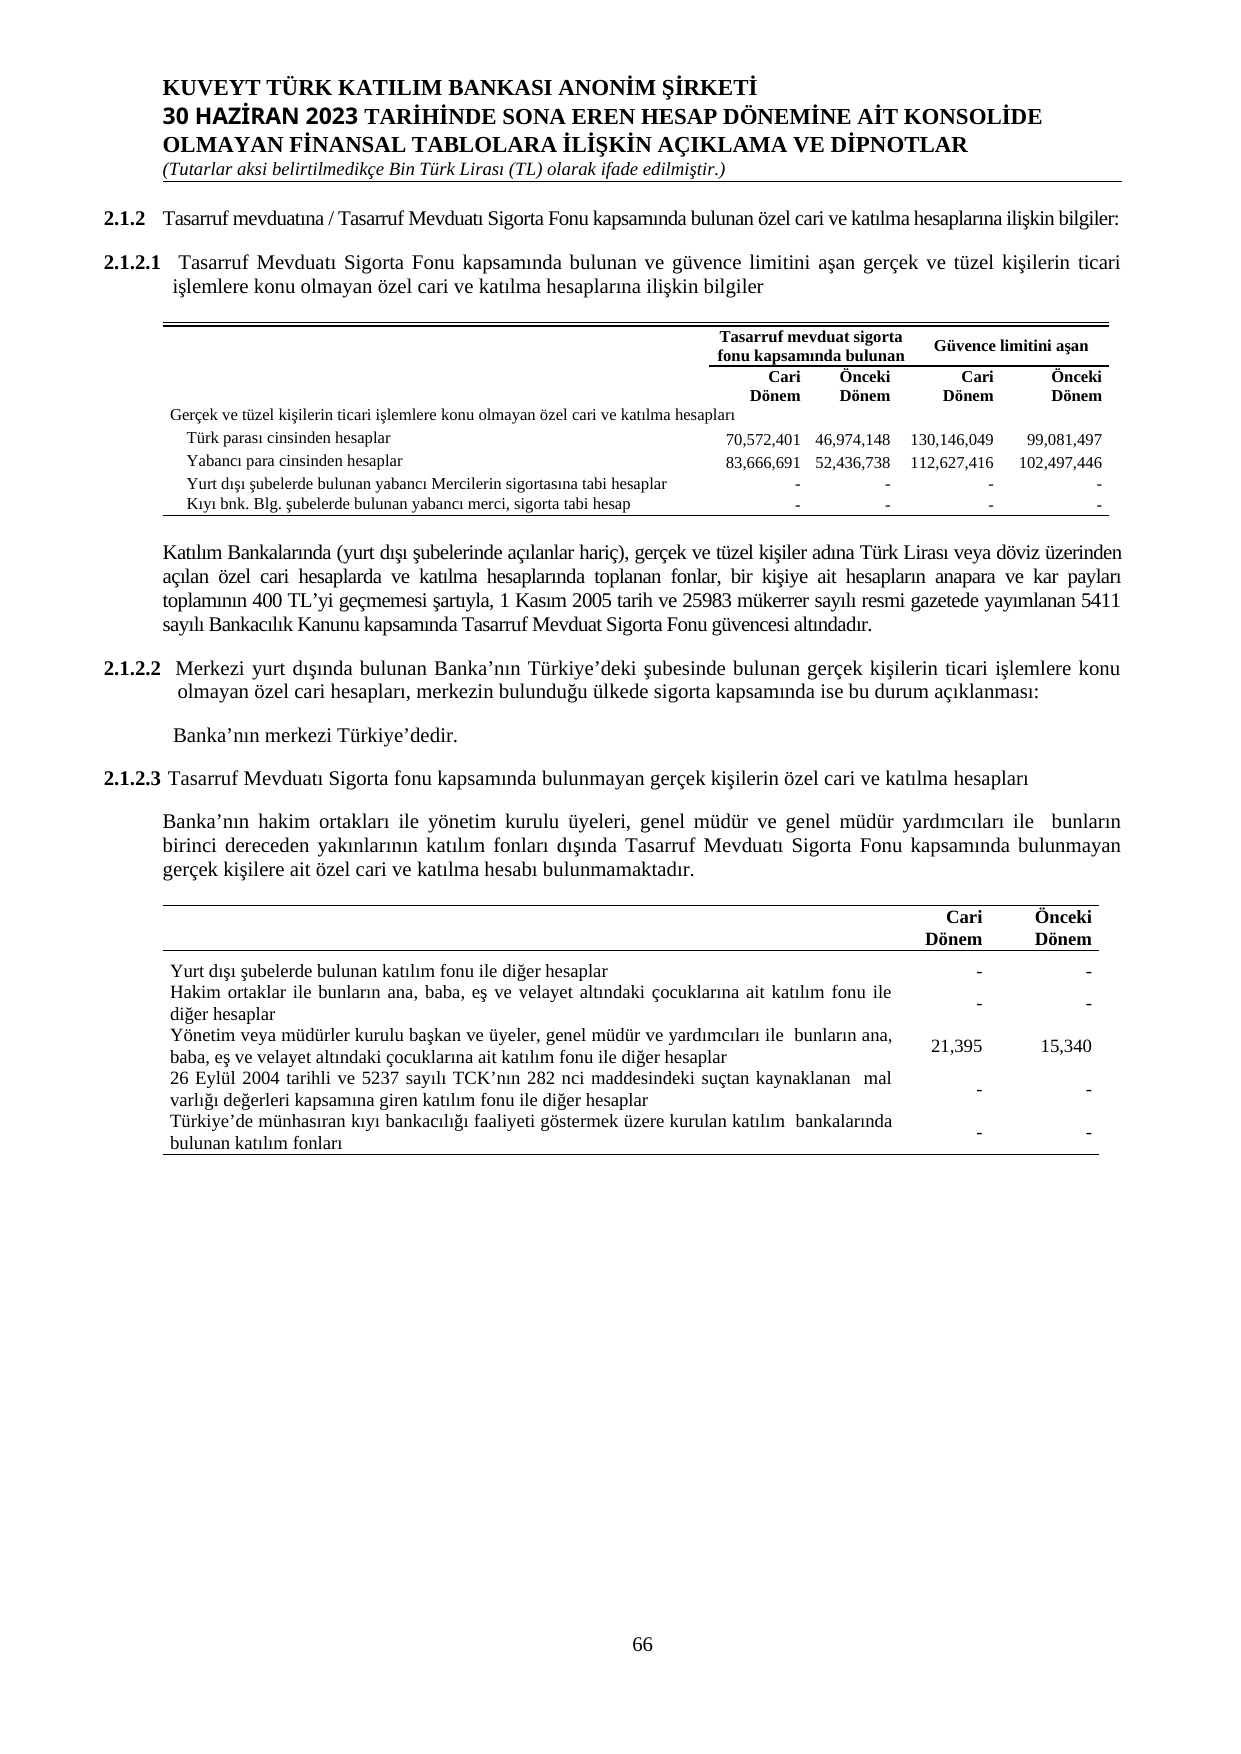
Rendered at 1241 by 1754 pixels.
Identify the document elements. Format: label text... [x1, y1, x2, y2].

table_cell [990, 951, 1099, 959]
text Banka’nın merkezi Türkiye’dedir. [162, 723, 1122, 747]
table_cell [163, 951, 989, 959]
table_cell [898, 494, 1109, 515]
text 2.1.2 Tasarruf mevduatına / Tasarruf Mevduatı Sigorta Fonu kapsamında bulunan özel cari ve katılma hesaplarına ilişkin bilgiler: [103, 206, 1122, 230]
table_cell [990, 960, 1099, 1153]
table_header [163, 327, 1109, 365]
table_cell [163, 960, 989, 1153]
text Katılım Bankalarında (yurt dışı şubelerinde açılanlar hariç), gerçek ve tüzel kişiler adına Türk Lirası veya döviz üzerinden açılan özel cari hesaplarda ve katılma hesaplarında toplanan fonlar, bir kişiye ait hesapların anapara ve kar payları toplamının 400 TL’yi geçmemesi şartıyla, 1 Kasım 2005 tarih ve 25983 mükerrer sayılı resmi gazetede yayımlanan 5411 sayılı Bankacılık Kanunu kapsamında Tasarruf Mevduat Sigorta Fonu güvencesi altındadır. [162, 540, 1122, 636]
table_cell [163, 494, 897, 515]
text 2.1.2.3 Tasarruf Mevduatı Sigorta fonu kapsamında bulunmayan gerçek kişilerin özel cari ve katılma hesapları [103, 766, 1122, 790]
text Banka’nın hakim ortakları ile yönetim kurulu üyeleri, genel müdür ve genel müdür yardımcıları ile bunların birinci dereceden yakınlarının katılım fonları dışında Tasarruf Mevduatı Sigorta Fonu kapsamında bulunmayan gerçek kişilere ait özel cari ve katılma hesabı bulunmamaktadır. [103, 809, 1122, 881]
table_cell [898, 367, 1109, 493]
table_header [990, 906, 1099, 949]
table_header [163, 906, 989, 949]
text 2.1.2.1 Tasarruf Mevduatı Sigorta Fonu kapsamında bulunan ve güvence limitini aşan gerçek ve tüzel kişilerin ticari işlemlere konu olmayan özel cari ve katılma hesaplarına ilişkin bilgiler [103, 249, 1122, 298]
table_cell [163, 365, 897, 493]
text 2.1.2.2 Merkezi yurt dışında bulunan Banka’nın Türkiye’deki şubesinde bulunan gerçek kişilerin ticari işlemlere konu olmayan özel cari hesapları, merkezin bulunduğu ülkede sigorta kapsamında ise bu durum açıklanması: [103, 655, 1122, 703]
